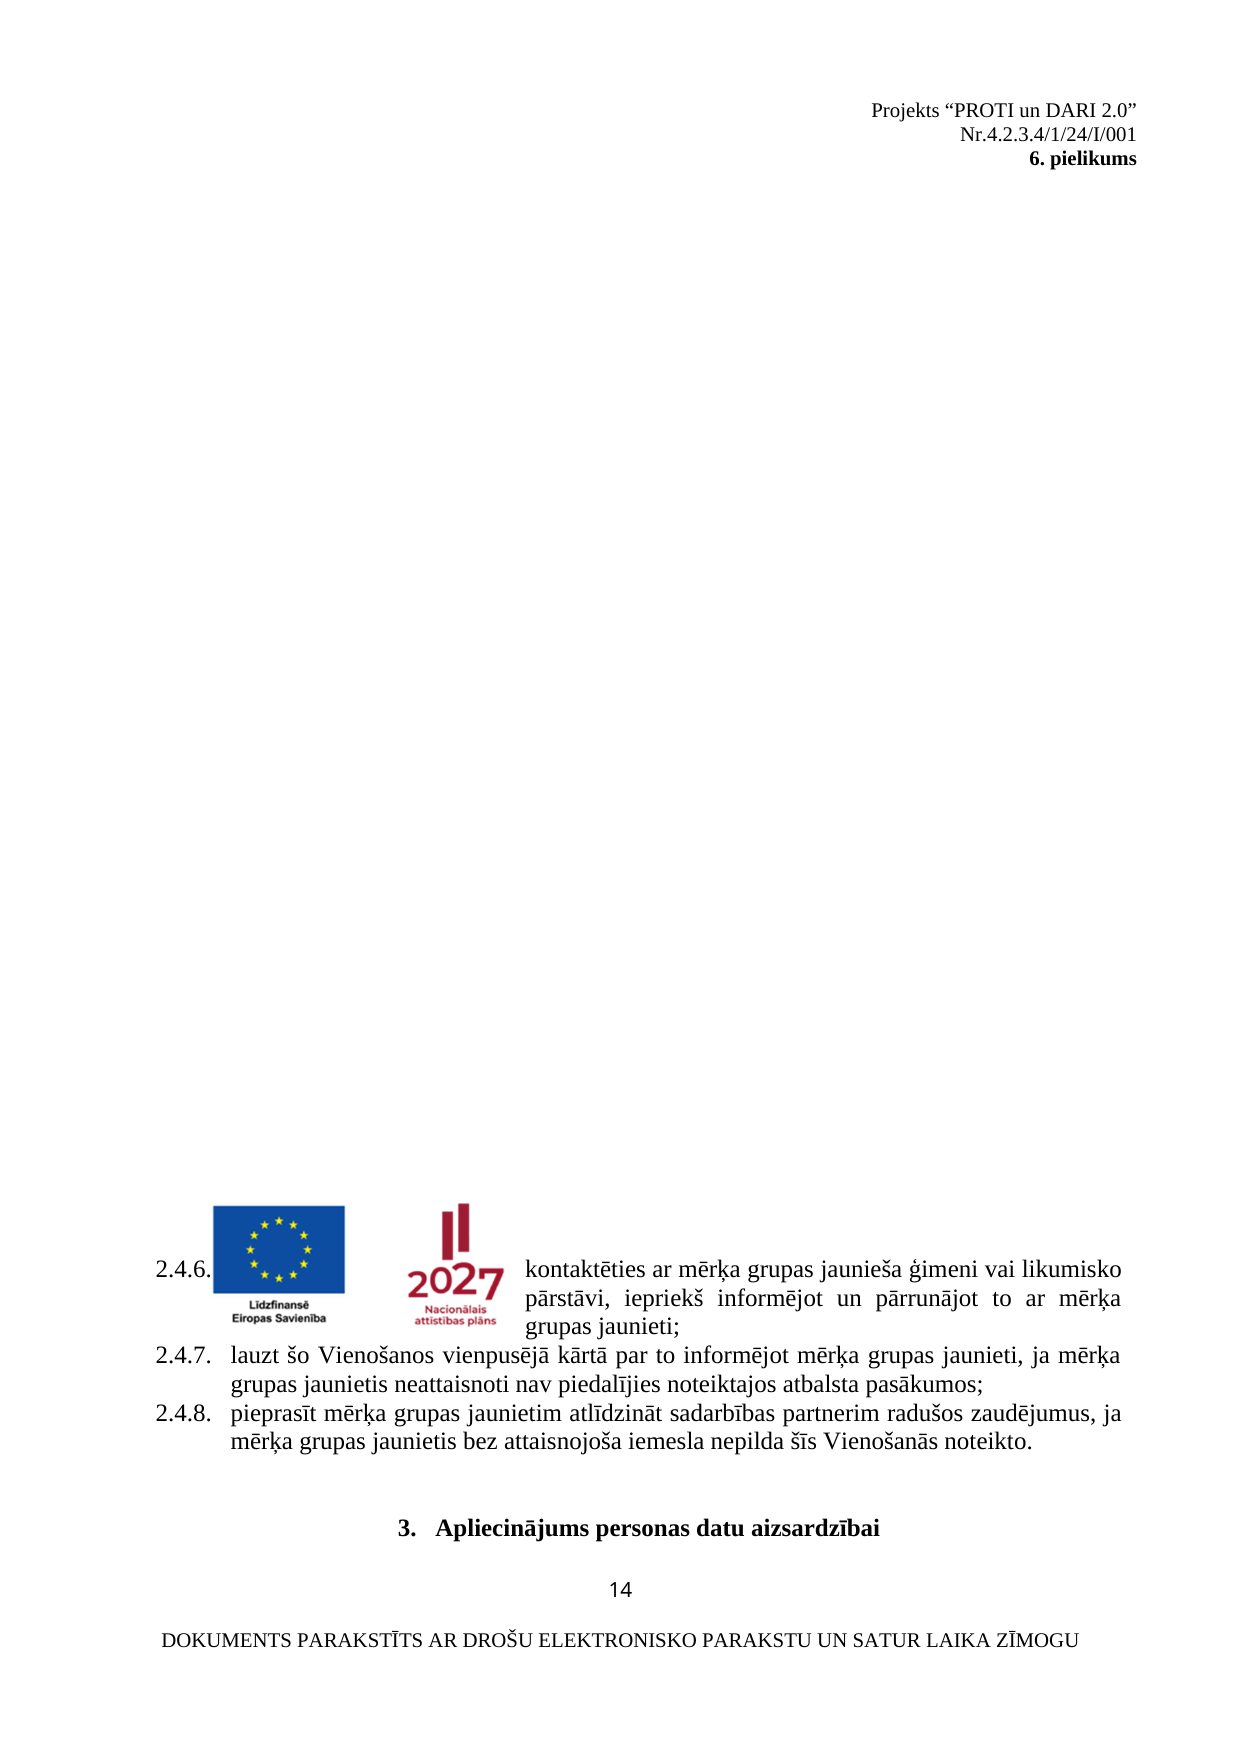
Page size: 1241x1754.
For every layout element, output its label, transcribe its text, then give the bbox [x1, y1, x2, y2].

list kontaktēties ar mērķa grupas jaunieša ģimeni vai likumisko pārstāvi, iepriekš informējot un pārrunājot to ar mērķa grupas jaunieti; [155, 1254, 1122, 1340]
list lauzt šo Vienošanos vienpusējā kārtā par to informējot mērķa grupas jaunieti, ja mērķa grupas jaunietis neattaisnoti nav piedalījies noteiktajos atbalsta pasākumos; [155, 1340, 1122, 1398]
list pieprasīt mērķa grupas jaunietim atlīdzināt sadarbības partnerim radušos zaudējumus, ja mērķa grupas jaunietis bez attaisnojoša iemesla nepilda šīs Vienošanās noteikto. [155, 1398, 1122, 1455]
picture [207, 1200, 507, 1254]
list Apliecinājums personas datu aizsardzībai [156, 1513, 1122, 1542]
